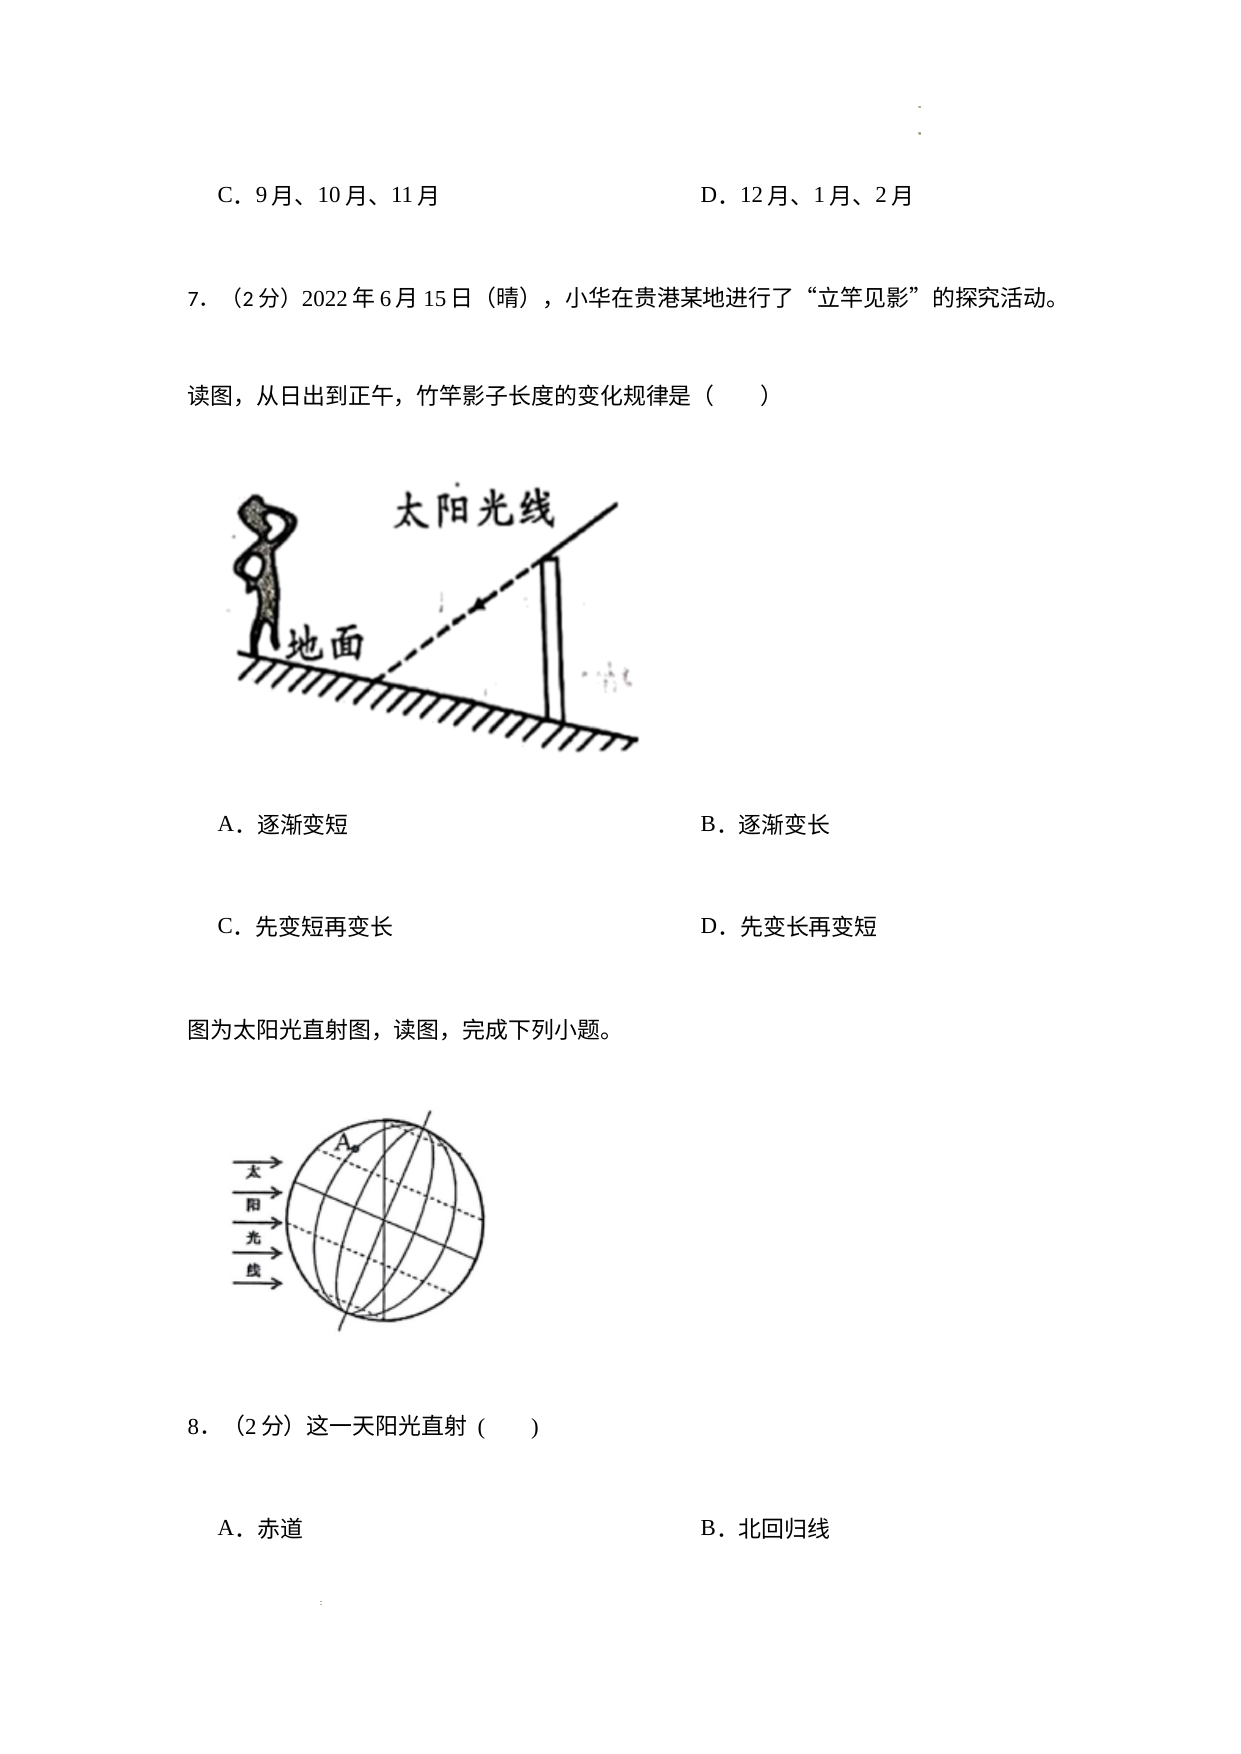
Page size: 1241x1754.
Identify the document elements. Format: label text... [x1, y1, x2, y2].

text 7．（2分）2022年6月15日（晴），小华在贵港某地进行了“立竿见影”的探究活动。读图，从日出到正午，竹竿影子长度的变化规律是（ ） [187, 264, 1053, 427]
picture [216, 464, 647, 754]
text C．先变短再变长 D．先变长再变短 [187, 893, 1053, 958]
text 图为太阳光直射图，读图，完成下列小题。 [187, 996, 1053, 1061]
text 8．（2分）这一天阳光直射 ( ) [187, 1392, 1053, 1457]
text A．逐渐变短 B．逐渐变长 [187, 791, 1053, 856]
text C．9月、10月、11月 D．12月、1月、2月 [187, 162, 1053, 227]
text A．赤道 B．北回归线 [187, 1495, 1053, 1560]
picture [216, 1098, 505, 1346]
